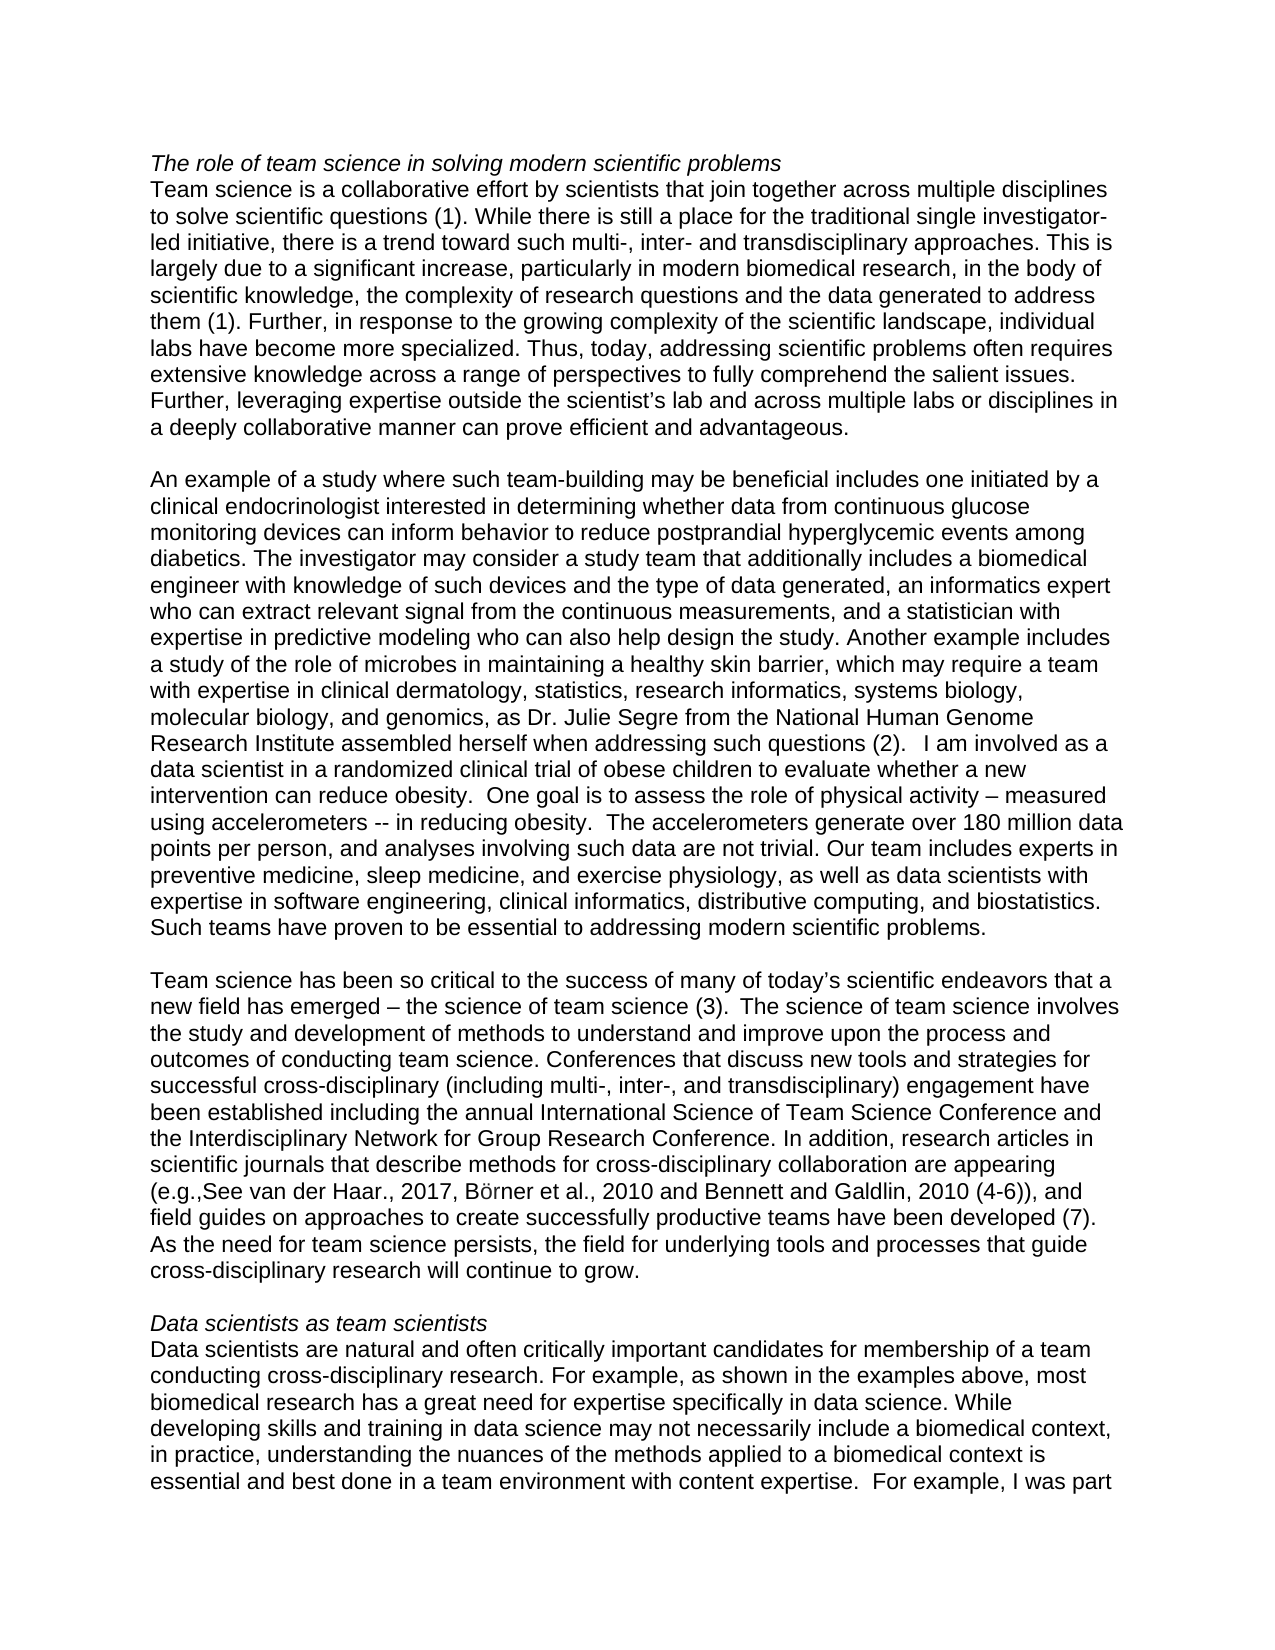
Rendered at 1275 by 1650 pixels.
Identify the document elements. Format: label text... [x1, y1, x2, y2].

text An example of a study where such team-building may be beneficial includes one initiated by a clinical endocrinologist interested in determining whether data from continuous glucose monitoring devices can inform behavior to reduce postprandial hyperglycemic events among diabetics. The investigator may consider a study team that additionally includes a biomedical engineer with knowledge of such devices and the type of data generated, an informatics expert who can extract relevant signal from the continuous measurements, and a statistician with expertise in predictive modeling who can also help design the study. Another example includes a study of the role of microbes in maintaining a healthy skin barrier, which may require a team with expertise in clinical dermatology, statistics, research informatics, systems biology, molecular biology, and genomics, as Dr. Julie Segre from the National Human Genome Research Institute assembled herself when addressing such questions (2). I am involved as a data scientist in a randomized clinical trial of obese children to evaluate whether a new intervention can reduce obesity. One goal is to assess the role of physical activity – measured using accelerometers -- in reducing obesity. The accelerometers generate over 180 million data points per person, and analyses involving such data are not trivial. Our team includes experts in preventive medicine, sleep medicine, and exercise physiology, as well as data scientists with expertise in software engineering, clinical informatics, distributive computing, and biostatistics. Such teams have proven to be essential to addressing modern scientific problems. [150, 466, 1125, 941]
text Data scientists as team scientists [150, 1309, 1125, 1336]
text The role of team science in solving modern scientific problems [150, 150, 1125, 176]
text Team science is a collaborative effort by scientists that join together across multiple disciplines to solve scientific questions (1). While there is still a place for the traditional single investigator-led initiative, there is a trend toward such multi-, inter- and transdisciplinary approaches. This is largely due to a significant increase, particularly in modern biomedical research, in the body of scientific knowledge, the complexity of research questions and the data generated to address them (1). Further, in response to the growing complexity of the scientific landscape, individual labs have become more specialized. Thus, today, addressing scientific problems often requires extensive knowledge across a range of perspectives to fully comprehend the salient issues. Further, leveraging expertise outside the scientist’s lab and across multiple labs or disciplines in a deeply collaborative manner can prove efficient and advantageous. [150, 176, 1125, 440]
text Team science has been so critical to the success of many of today’s scientific endeavors that a new field has emerged – the science of team science (3). The science of team science involves the study and development of methods to understand and improve upon the process and outcomes of conducting team science. Conferences that discuss new tools and strategies for successful cross-disciplinary (including multi-, inter-, and transdisciplinary) engagement have been established including the annual International Science of Team Science Conference and the Interdisciplinary Network for Group Research Conference. In addition, research articles in scientific journals that describe methods for cross-disciplinary collaboration are appearing (e.g.,See van der Haar., 2017, Börner et al., 2010 and Bennett and Galdlin, 2010 (4-6)), and field guides on approaches to create successfully productive teams have been developed (7). As the need for team science persists, the field for underlying tools and processes that guide cross-disciplinary research will continue to grow. [150, 967, 1125, 1283]
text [150, 1336, 1125, 1494]
